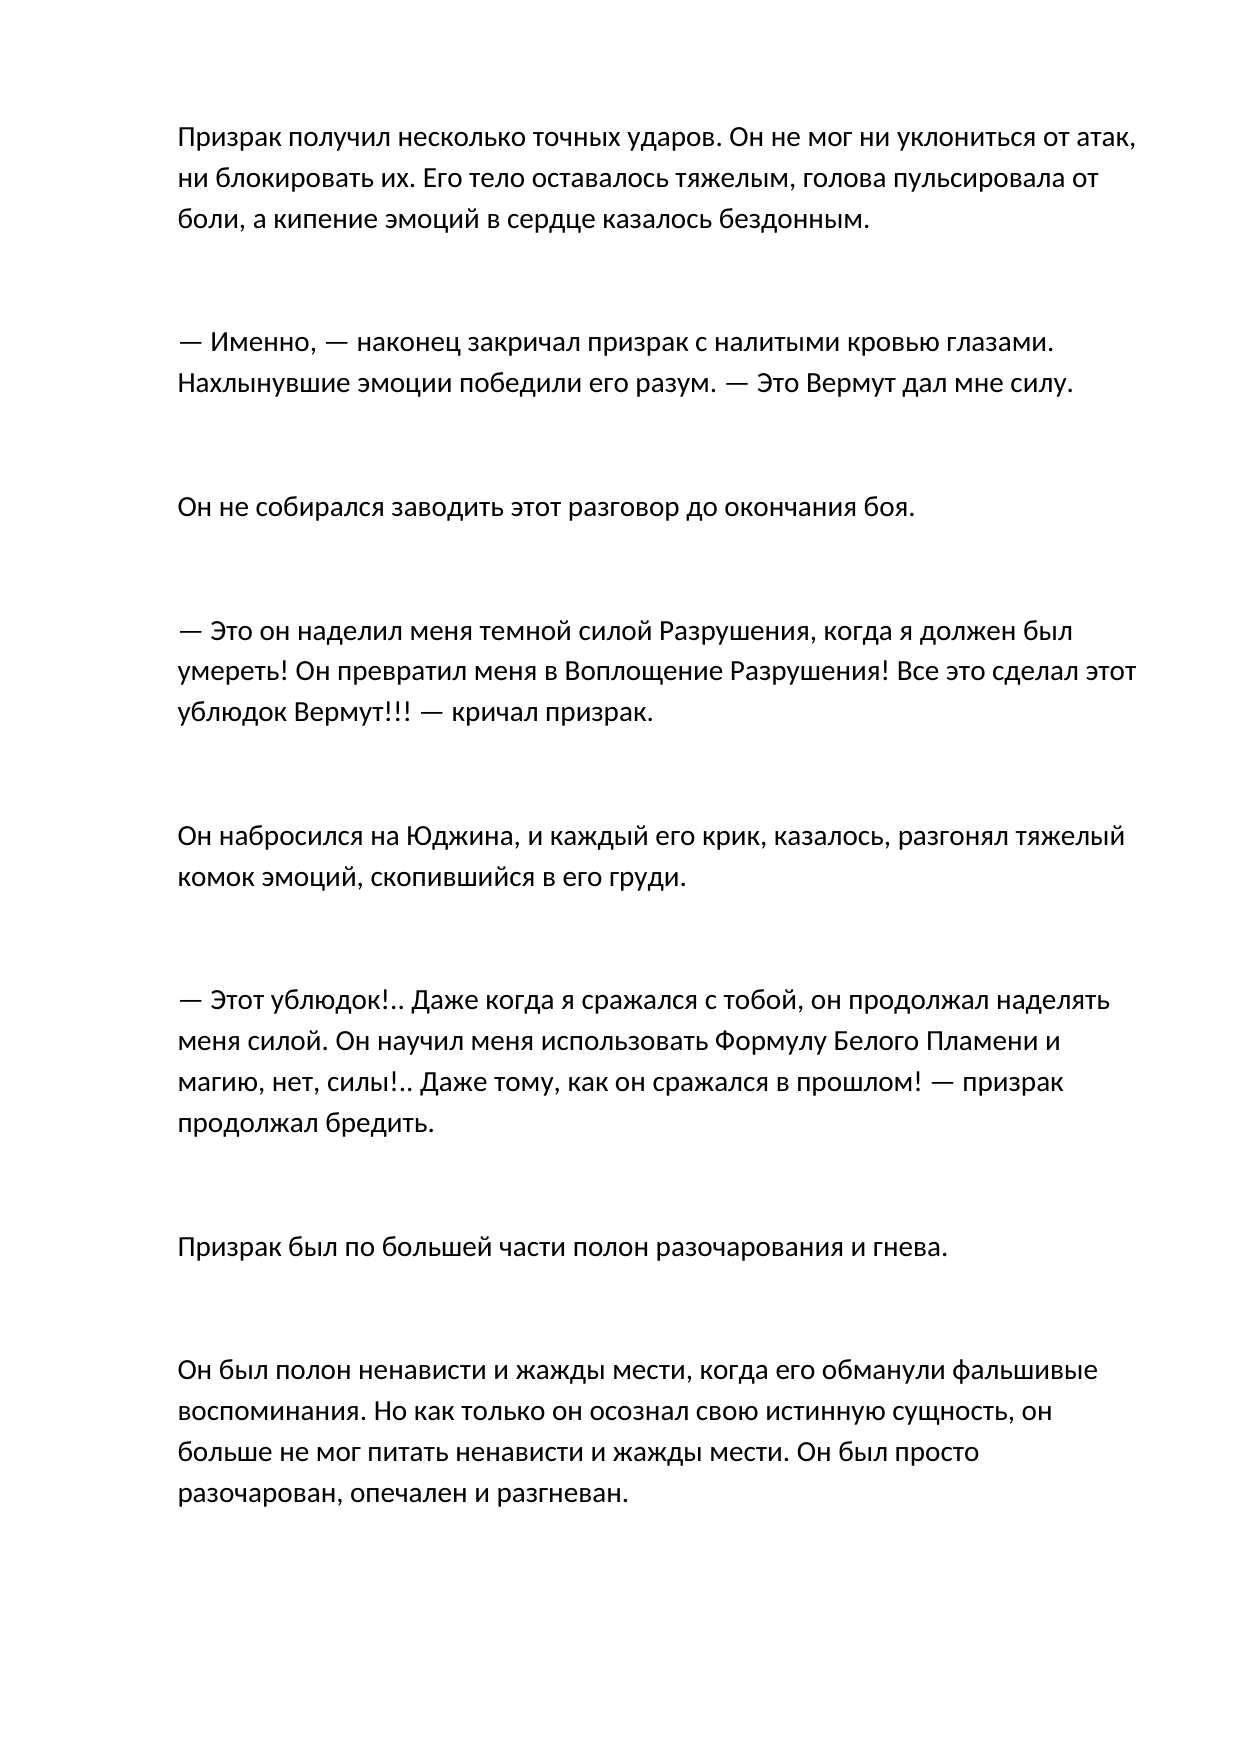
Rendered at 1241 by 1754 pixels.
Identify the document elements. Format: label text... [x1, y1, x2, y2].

text Он был полон ненависти и жажды мести, когда его обманули фальшивые воспоминания. Но как только он осознал свою истинную сущность, он больше не мог питать ненависти и жажды мести. Он был просто разочарован, опечален и разгневан. [177, 1351, 1152, 1510]
text Он не собирался заводить этот разговор до окончания боя. [177, 488, 1152, 524]
text Призрак был по большей части полон разочарования и гнева. [177, 1228, 1152, 1263]
text — Это он наделил меня темной силой Разрушения, когда я должен был умереть! Он превратил меня в Воплощение Разрушения! Все это сделал этот ублюдок Вермут!!! — кричал призрак. [177, 612, 1152, 729]
text — Этот ублюдок!.. Даже когда я сражался с тобой, он продолжал наделять меня силой. Он научил меня использовать Формулу Белого Пламени и магию, нет, силы!.. Даже тому, как он сражался в прошлом! — призрак продолжал бредить. [177, 981, 1152, 1140]
text Призрак получил несколько точных ударов. Он не мог ни уклониться от атак, ни блокировать их. Его тело оставалось тяжелым, голова пульсировала от боли, а кипение эмоций в сердце казалось бездонным. [177, 118, 1152, 236]
text Он набросился на Юджина, и каждый его крик, казалось, разгонял тяжелый комок эмоций, скопившийся в его груди. [177, 817, 1152, 893]
text — Именно, — наконец закричал призрак с налитыми кровью глазами. Нахлынувшие эмоции победили его разум. — Это Вермут дал мне силу. [177, 323, 1152, 400]
